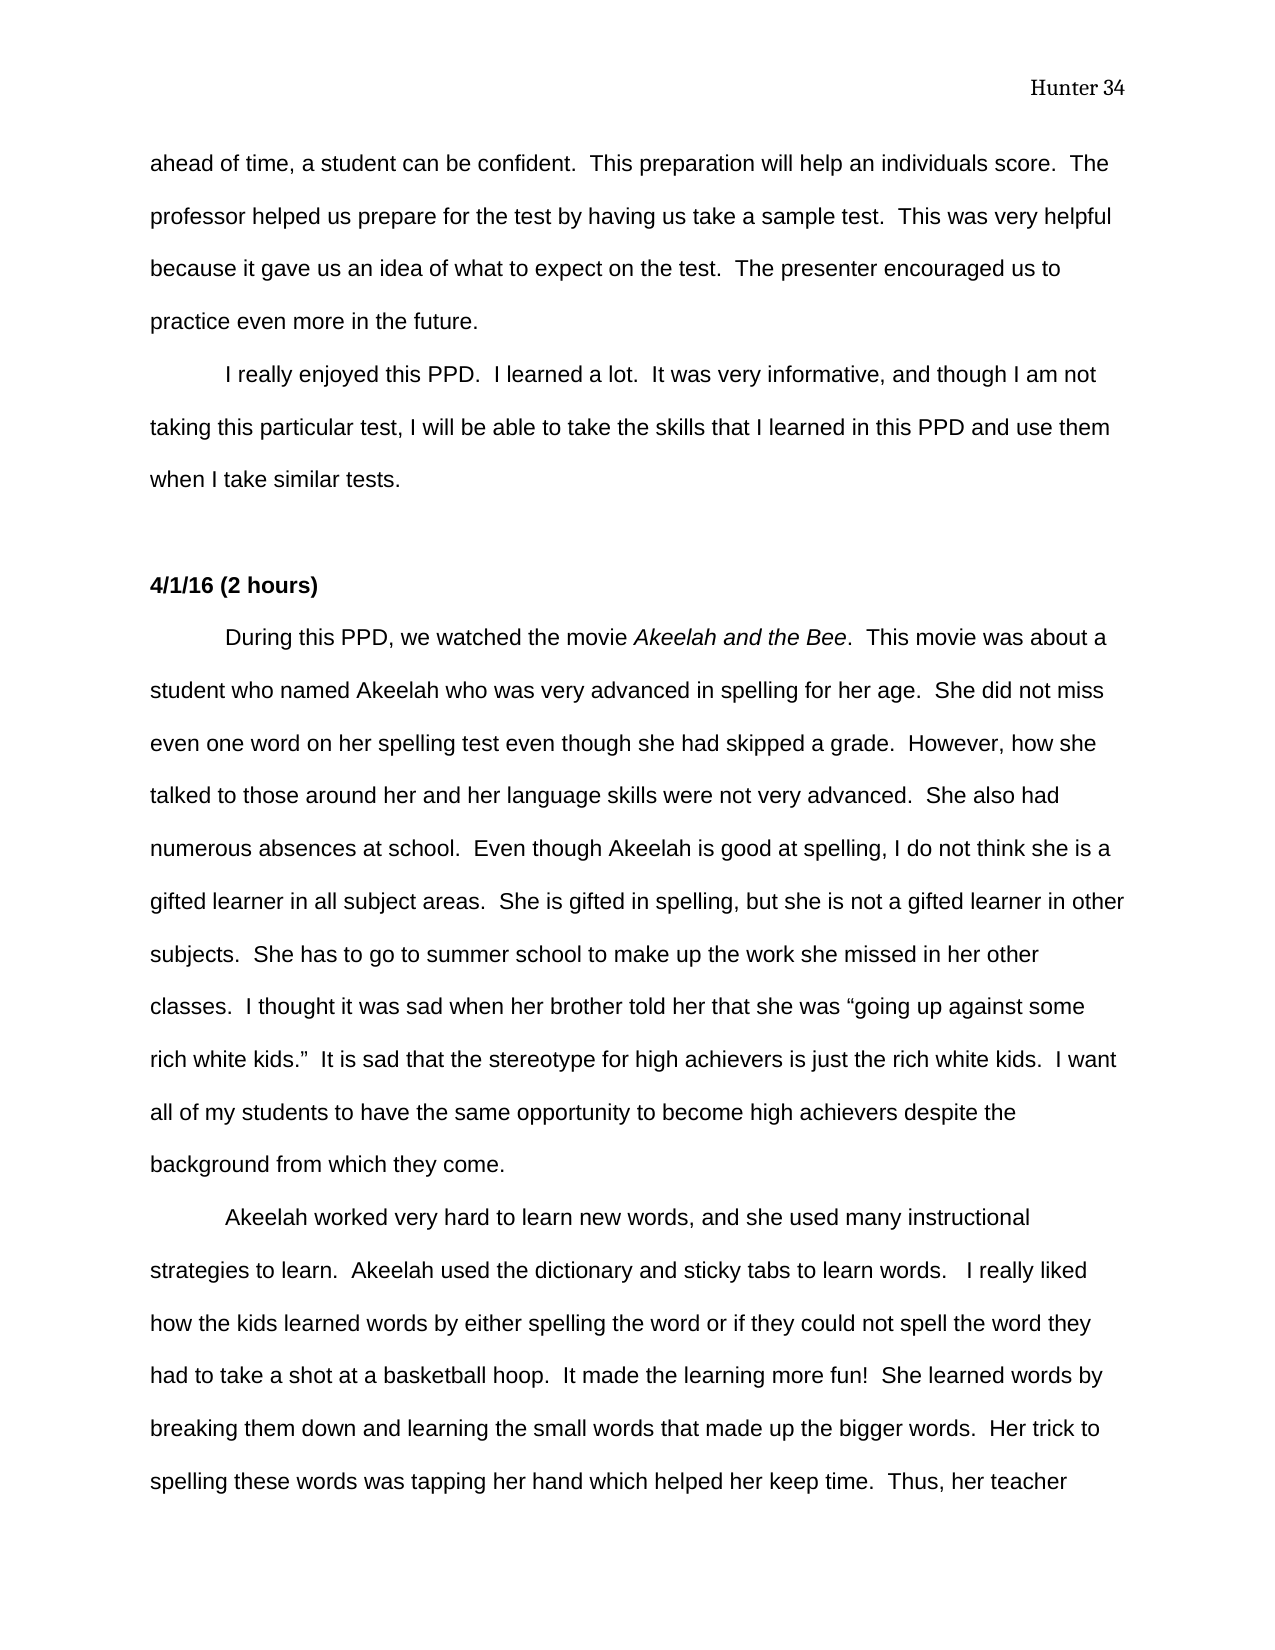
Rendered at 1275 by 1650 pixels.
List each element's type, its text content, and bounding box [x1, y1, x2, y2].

text I really enjoyed this PPD. I learned a lot. It was very informative, and though I am not taking this particular test, I will be able to take the skills that I learned in this PPD and use them when I take similar tests. [150, 361, 1125, 493]
text 4/1/16 (2 hours) [150, 572, 1125, 598]
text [150, 1204, 1125, 1494]
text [150, 150, 1125, 334]
text During this PPD, we watched the movie Akeelah and the Bee. This movie was about a student who named Akeelah who was very advanced in spelling for her age. She did not miss even one word on her spelling test even though she had skipped a grade. However, how she talked to those around her and her language skills were not very advanced. She also had numerous absences at school. Even though Akeelah is good at spelling, I do not think she is a gifted learner in all subject areas. She is gifted in spelling, but she is not a gifted learner in other subjects. She has to go to summer school to make up the work she missed in her other classes. I thought it was sad when her brother told her that she was “going up against some rich white kids.” It is sad that the stereotype for high achievers is just the rich white kids. I want all of my students to have the same opportunity to become high achievers despite the background from which they come. [150, 624, 1125, 1178]
